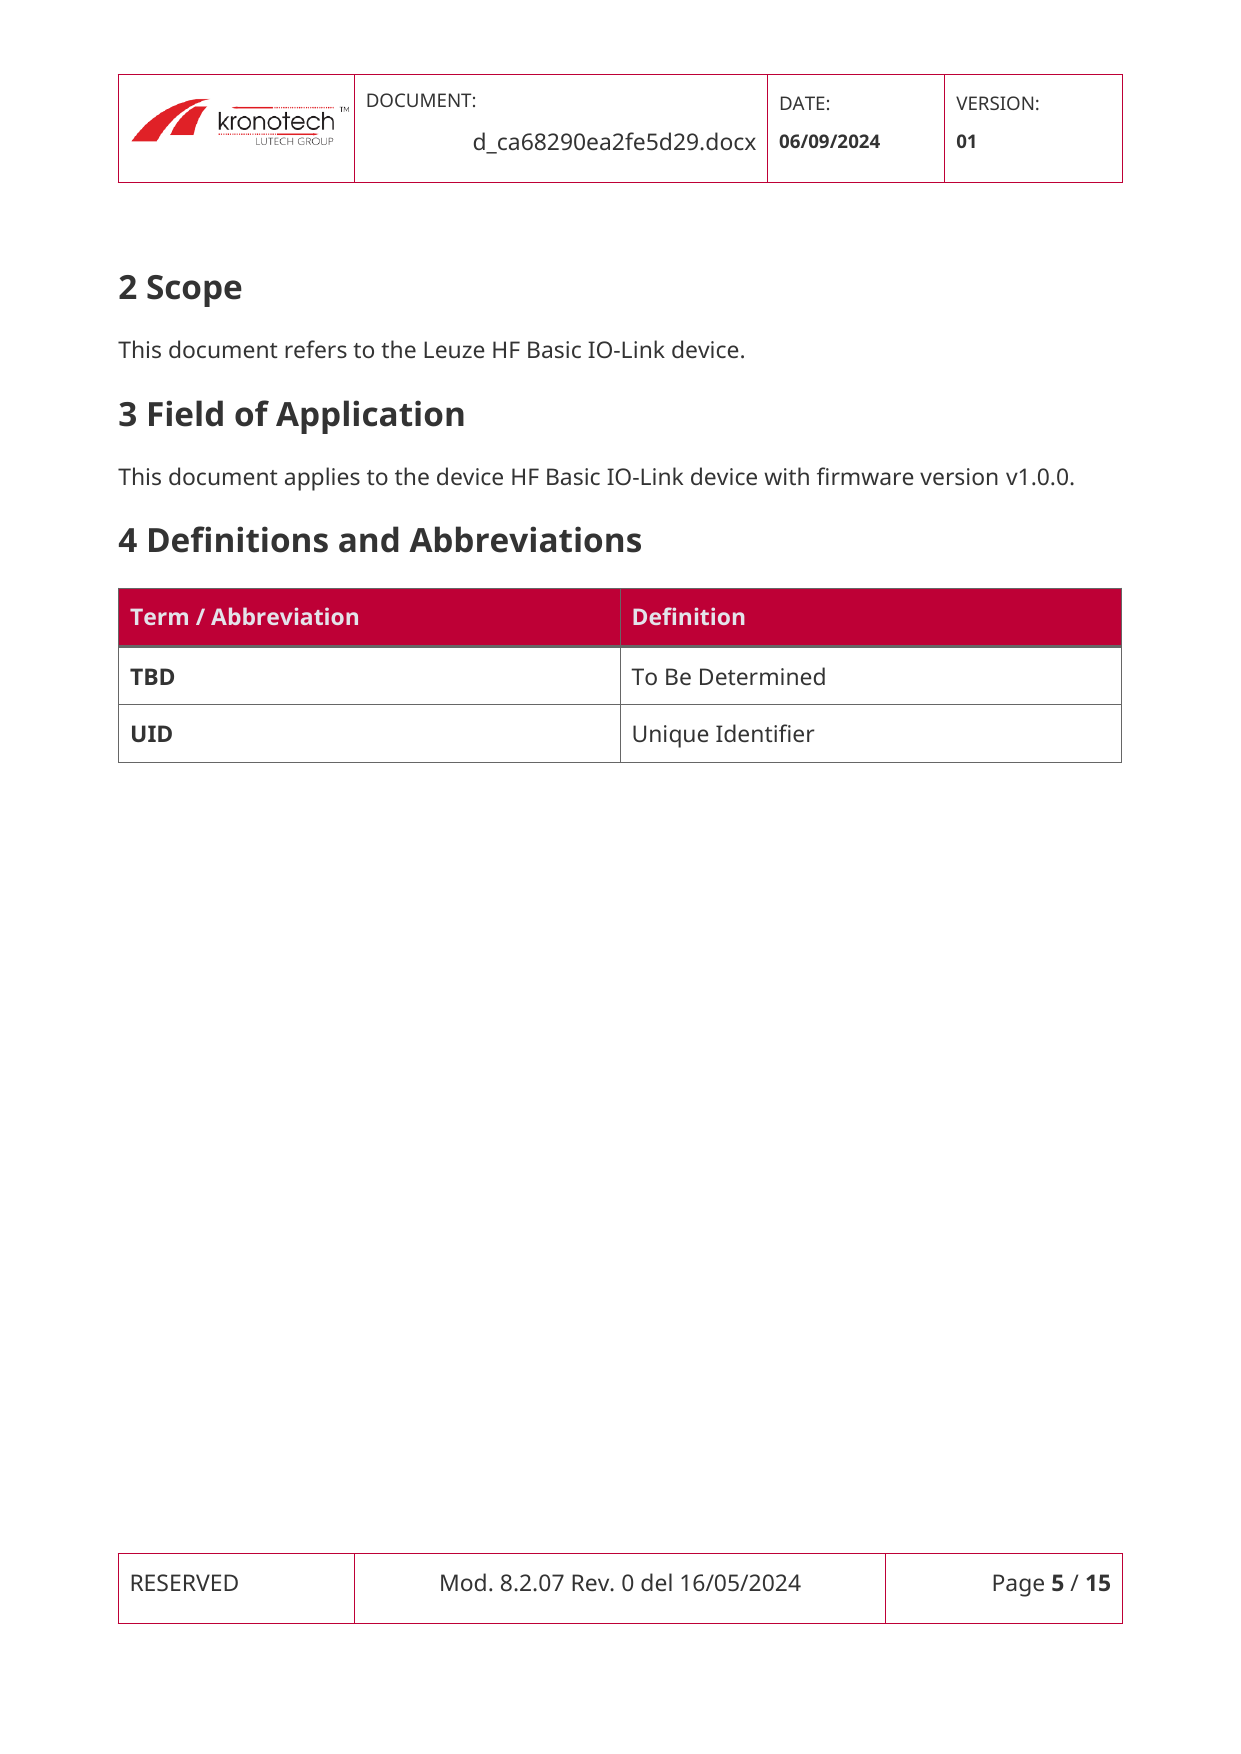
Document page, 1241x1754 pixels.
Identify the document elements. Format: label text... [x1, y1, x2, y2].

table_cell To Be Determined [621, 648, 1121, 704]
subtitle Field of Application [118, 391, 1122, 436]
subtitle Definitions and Abbreviations [118, 517, 1122, 563]
text This document refers to the Leuze HF Basic IO-Link device. [118, 334, 1122, 366]
text This document applies to the device HF Basic IO-Link device with firmware version v1.0.0. [118, 461, 1122, 492]
picture [129, 92, 351, 152]
table_cell UID [119, 705, 620, 762]
table_header Definition [621, 589, 1121, 645]
table_header Term / Abbreviation [119, 589, 620, 645]
table_cell Unique Identifier [621, 705, 1121, 762]
table_cell TBD [119, 648, 620, 704]
subtitle Scope [118, 264, 1122, 309]
